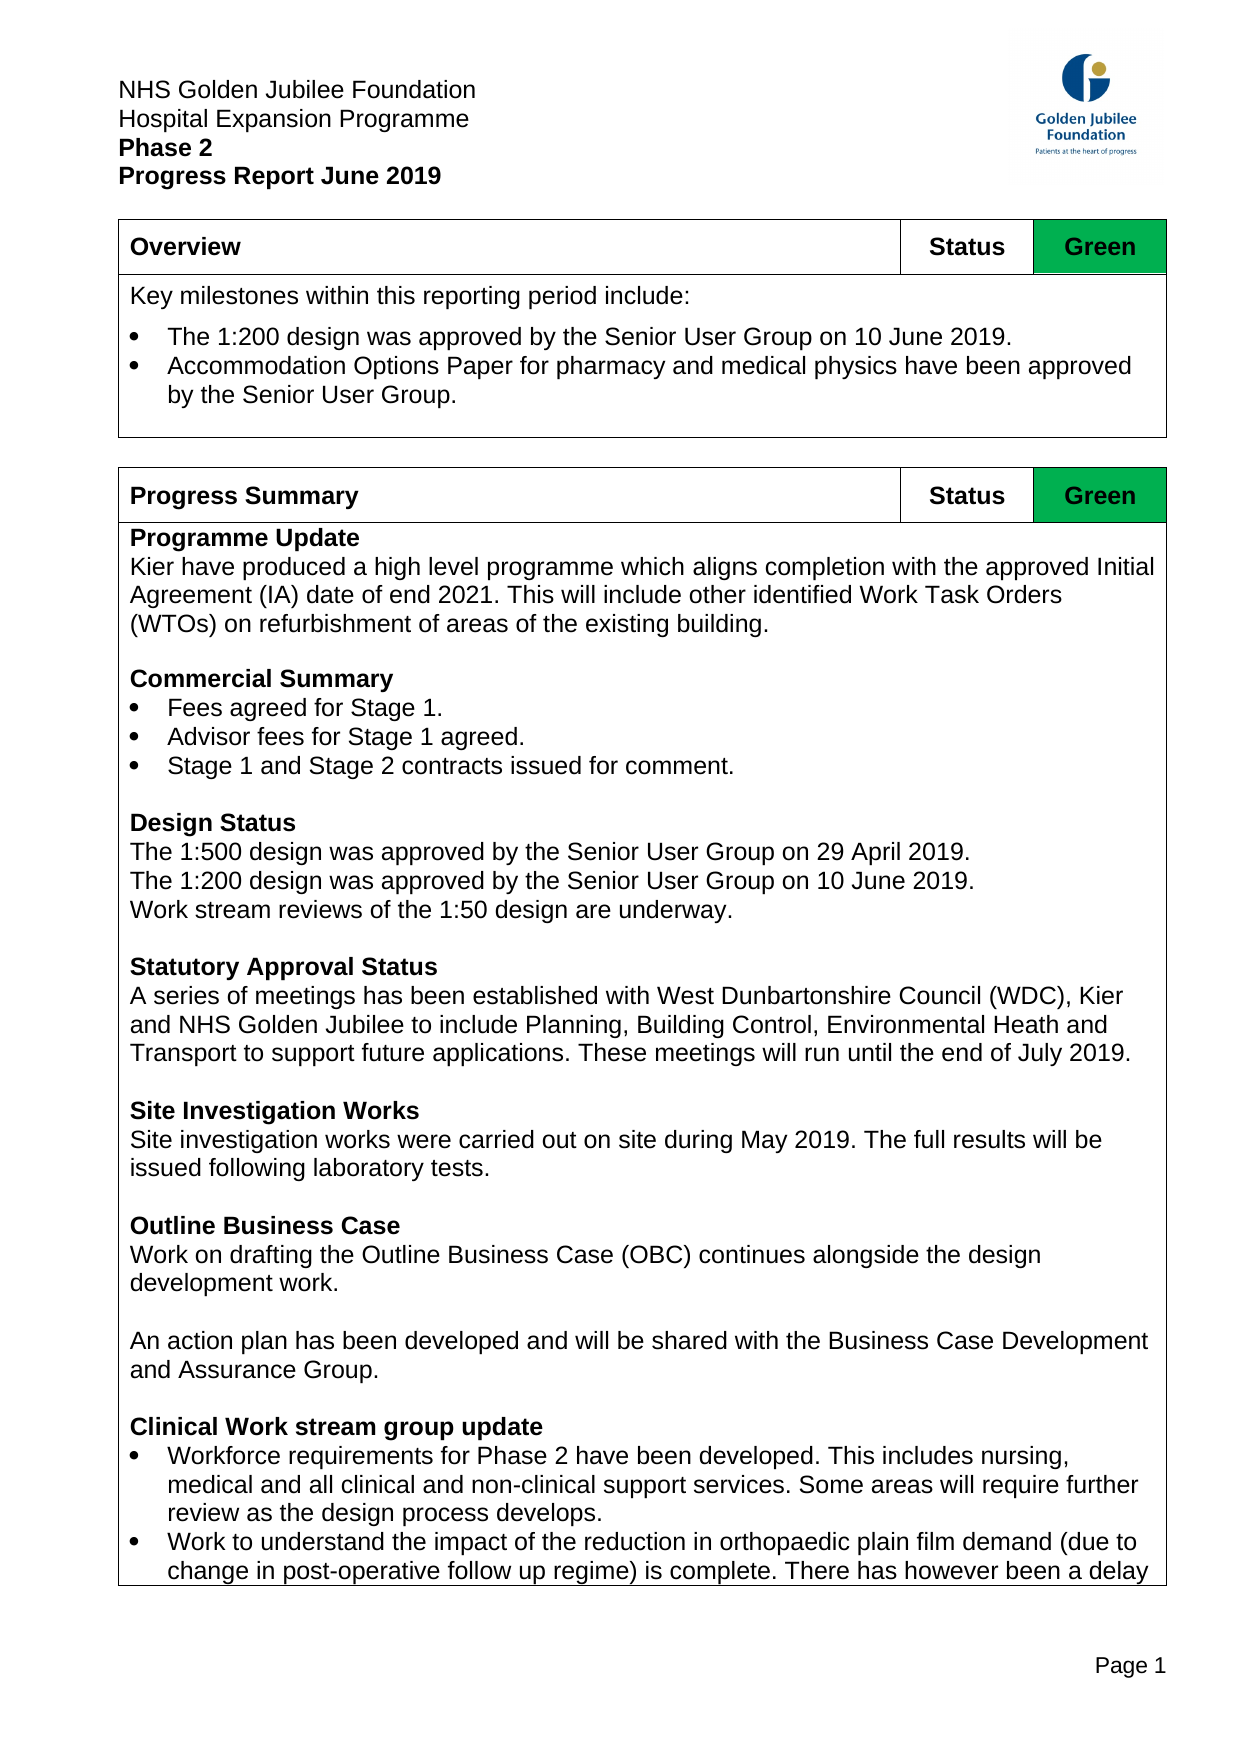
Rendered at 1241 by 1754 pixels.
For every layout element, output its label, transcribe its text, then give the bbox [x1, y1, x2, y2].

table_header Overview [119, 220, 900, 273]
table_header Status [901, 220, 1033, 273]
table_header Status [901, 468, 1033, 522]
table_header Progress Summary [119, 468, 900, 522]
table_cell Key milestones within this reporting period include: The 1:200 design was approved by the Senior User Group on 10 June 2019. Accommodation Options Paper for pharmacy and medical physics have been approved by the Senior User Group. [119, 275, 1166, 437]
table_header Green [1034, 468, 1166, 522]
table_header Green [1034, 220, 1166, 273]
picture [1007, 28, 1164, 185]
